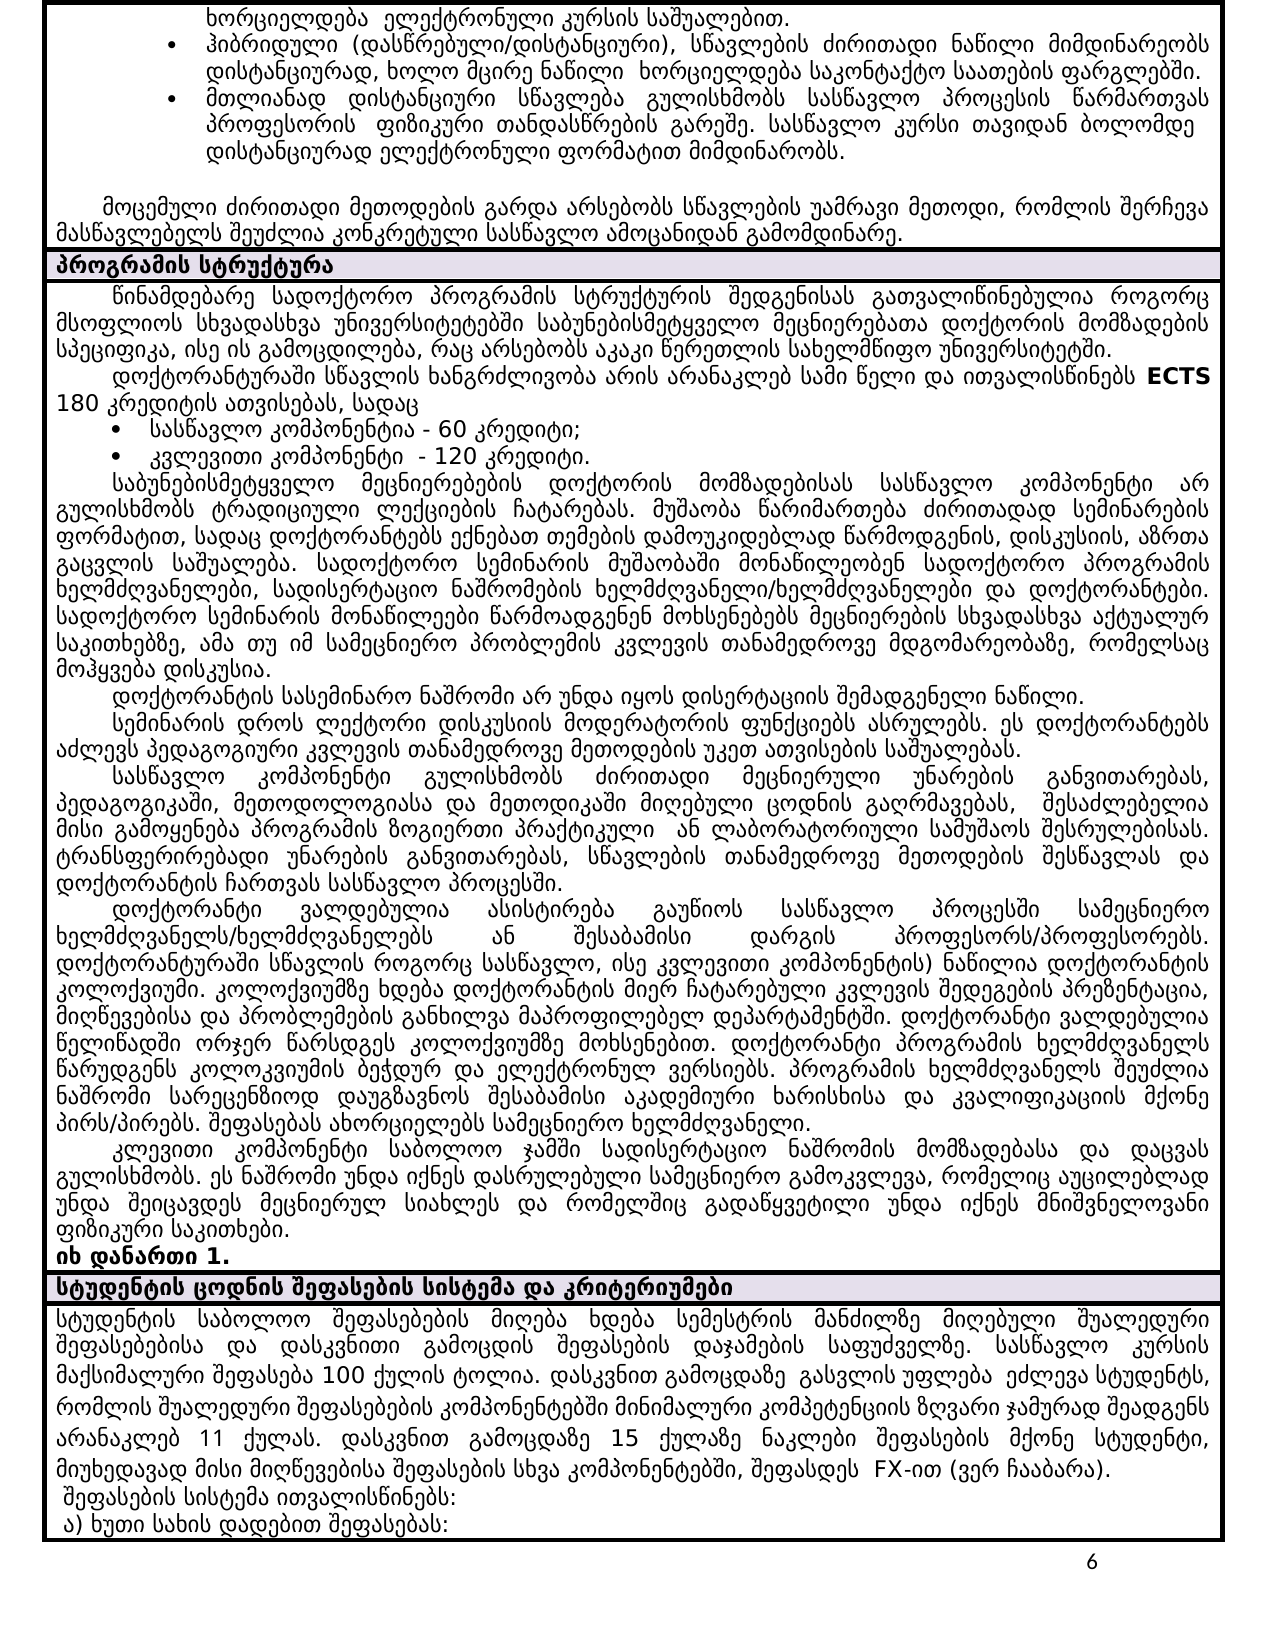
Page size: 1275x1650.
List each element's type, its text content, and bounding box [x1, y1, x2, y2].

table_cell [47, 1306, 1220, 1538]
table_cell პროგრამის სტრუქტურა [47, 252, 1220, 278]
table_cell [47, 5, 1220, 247]
table_cell სტუდენტის ცოდნის შეფასების სისტემა და კრიტერიუმები [47, 1275, 1220, 1301]
table_cell წინამდებარე სადოქტორო პროგრამის სტრუქტურის შედგენისას გათვალიწინებულია როგორც მსოფლიოს სხვადასხვა უნივერსიტეტებში საბუნებისმეტყველო მეცნიერებათა დოქტორის მომზადების სპეციფიკა, ისე ის გამოცდილება, რაც არსებობს აკაკი წერეთლის სახელმწიფო უნივერსიტეტში. დოქტორანტურაში სწავლის ხანგრძლივობა არის არანაკლებ სამი წელი და ითვალისწინებს ECTS 180 კრედიტის ათვისებას, სადაც სასწავლო კომპონენტია - 60 კრედიტი; კვლევითი კომპონენტი - 120 კრედიტი. საბუნებისმეტყველო მეცნიერებების დოქტორის მომზადებისას სასწავლო კომპონენტი არ გულისხმობს ტრადიციული ლექციების ჩატარებას. მუშაობა წარიმართება ძირითადად სემინარების ფორმატით, სადაც დოქტორანტებს ექნებათ თემების დამოუკიდებლად წარმოდგენის, დისკუსიის, აზრთა გაცვლის საშუალება. სადოქტორო სემინარის მუშაობაში მონაწილეობენ სადოქტორო პროგრამის ხელმძღვანელები, სადისერტაციო ნაშრომების ხელმძღვანელი/ხელმძღვანელები და დოქტორანტები. სადოქტორო სემინარის მონაწილეები წარმოადგენენ მოხსენებებს მეცნიერების სხვადასხვა აქტუალურ საკითხებზე, ამა თუ იმ სამეცნიერო პრობლემის კვლევის თანამედროვე მდგომარეობაზე, რომელსაც მოჰყვება დისკუსია. დოქტორანტის სასემინარო ნაშრომი არ უნდა იყოს დისერტაციის შემადგენელი ნაწილი. სემინარის დროს ლექტორი დისკუსიის მოდერატორის ფუნქციებს ასრულებს. ეს დოქტორანტებს აძლევს პედაგოგიური კვლევის თანამედროვე მეთოდების უკეთ ათვისების საშუალებას. სასწავლო კომპონენტი გულისხმობს ძირითადი მეცნიერული უნარების განვითარებას, პედაგოგიკაში, მეთოდოლოგიასა და მეთოდიკაში მიღებული ცოდნის გაღრმავებას, შესაძლებელია მისი გამოყენება პროგრამის ზოგიერთი პრაქტიკული ან ლაბორატორიული სამუშაოს შესრულებისას. ტრანსფერირებადი უნარების განვითარებას, სწავლების თანამედროვე მეთოდების შესწავლას და დოქტორანტის ჩართვას სასწავლო პროცესში. დოქტორანტი ვალდებულია ასისტირება გაუწიოს სასწავლო პროცესში სამეცნიერო ხელმძღვანელს/ხელმძღვანელებს ან შესაბამისი დარგის პროფესორს/პროფესორებს. დოქტორანტურაში სწავლის როგორც სასწავლო, ისე კვლევითი კომპონენტის) ნაწილია დოქტორანტის კოლოქვიუმი. კოლოქვიუმზე ხდება დოქტორანტის მიერ ჩატარებული კვლევის შედეგების პრეზენტაცია, მიღწევებისა და პრობლემების განხილვა მაპროფილებელ დეპარტამენტში. დოქტორანტი ვალდებულია წელიწადში ორჯერ წარსდგეს კოლოქვიუმზე მოხსენებით. დოქტორანტი პროგრამის ხელმძღვანელს წარუდგენს კოლოკვიუმის ბეჭდურ და ელექტრონულ ვერსიებს. პროგრამის ხელმძღვანელს შეუძლია ნაშრომი სარეცენზიოდ დაუგზავნოს შესაბამისი აკადემიური ხარისხისა და კვალიფიკაციის მქონე პირს/პირებს. შეფასებას ახორციელებს სამეცნიერო ხელმძღვანელი. კლევითი კომპონენტი საბოლოო ჯამში სადისერტაციო ნაშრომის მომზადებასა და დაცვას გულისხმობს. ეს ნაშრომი უნდა იქნეს დასრულებული სამეცნიერო გამოკვლევა, რომელიც აუცილებლად უნდა შეიცავდეს მეცნიერულ სიახლეს და რომელშიც გადაწყვეტილი უნდა იქნეს მნიშვნელოვანი ფიზიკური საკითხები. იხ დანართი 1. [47, 283, 1220, 1270]
